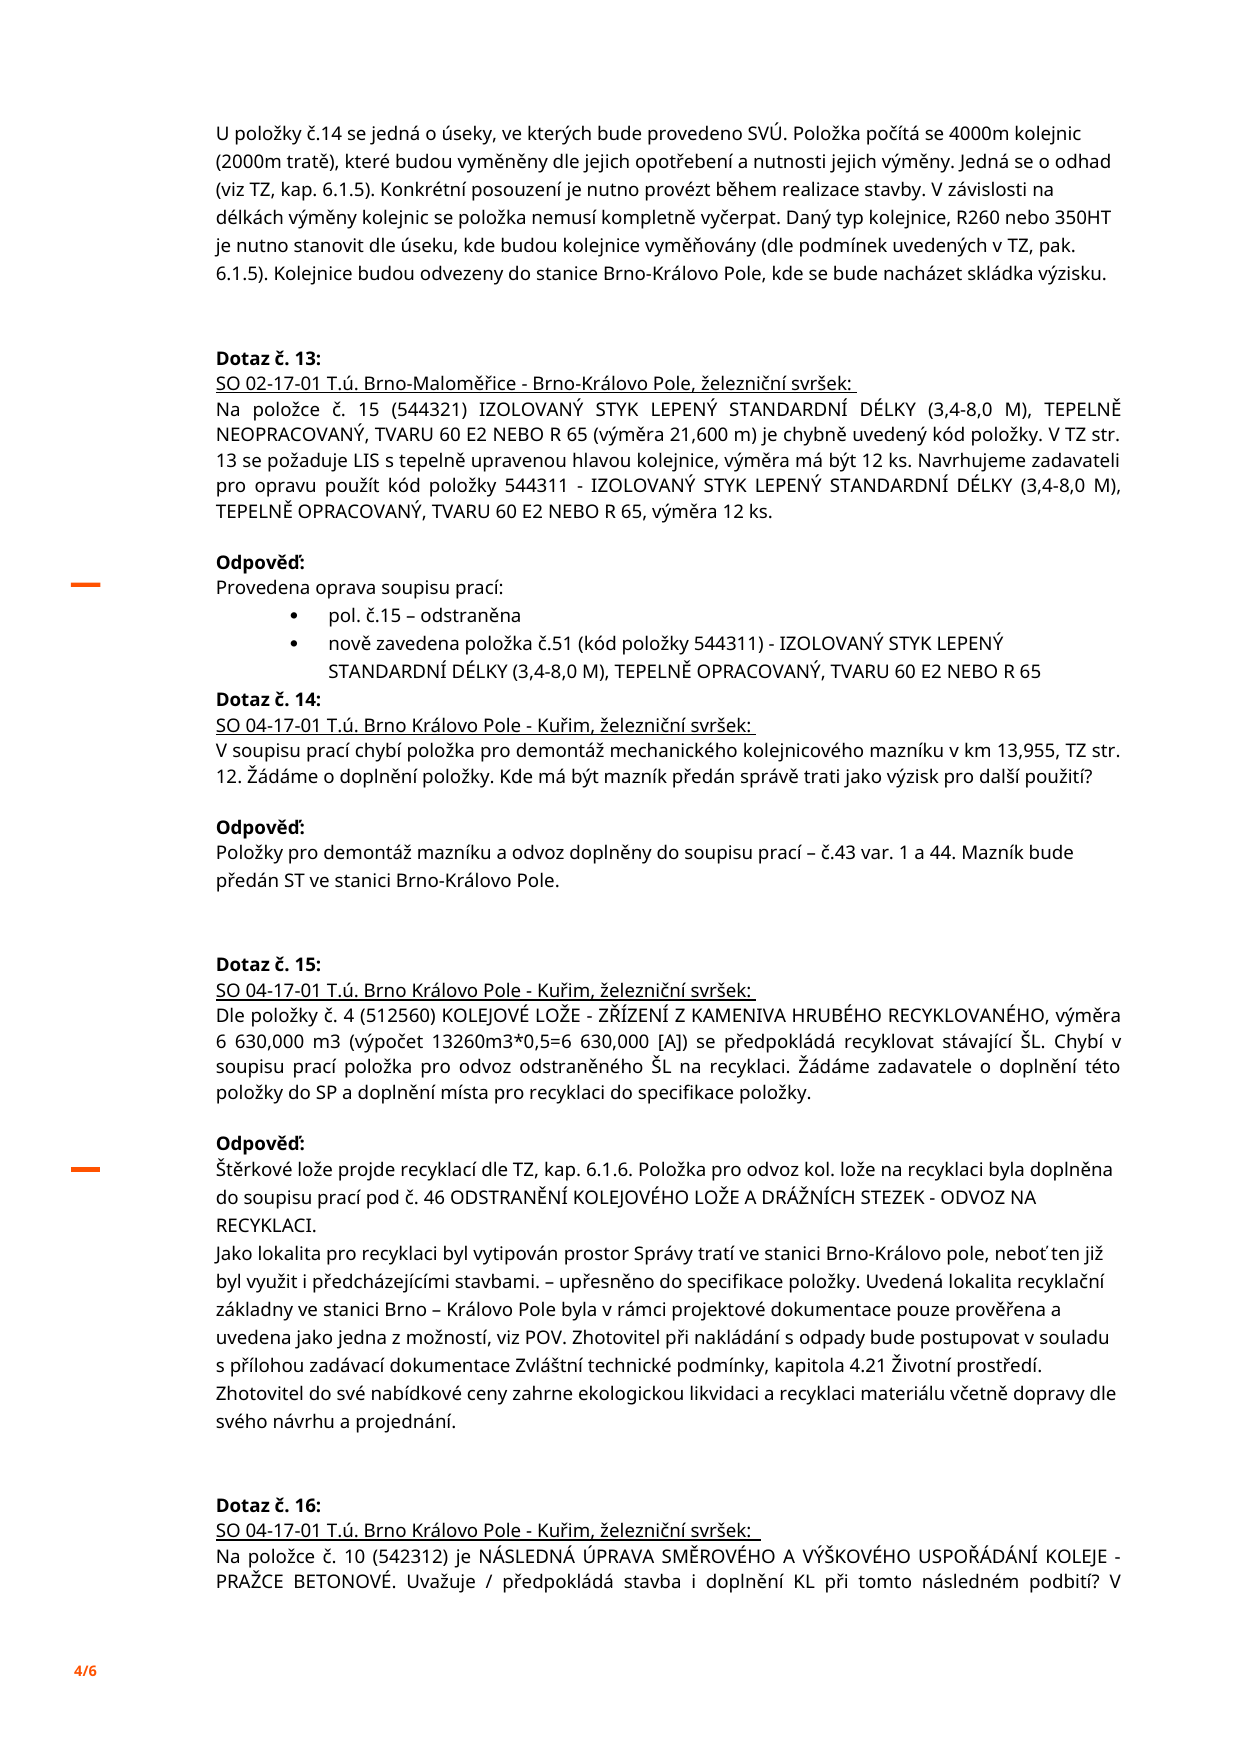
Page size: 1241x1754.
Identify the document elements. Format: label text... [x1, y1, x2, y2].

list Štěrkové lože projde recyklací dle TZ, kap. 6.1.6. Položka pro odvoz kol. lože na recyklaci byla doplněna do soupisu prací pod č. 46 ODSTRANĚNÍ KOLEJOVÉHO LOŽE A DRÁŽNÍCH STEZEK - ODVOZ NA RECYKLACI. [216, 1156, 1122, 1237]
list Provedena oprava soupisu prací: [216, 574, 1122, 600]
list nově zavedena položka č.51 (kód položky 544311) - IZOLOVANÝ STYK LEPENÝ STANDARDNÍ DÉLKY (3,4-8,0 M), TEPELNĚ OPRACOVANÝ, TVARU 60 E2 NEBO R 65 [291, 631, 1122, 684]
text SO 04-17-01 T.ú. Brno Královo Pole - Kuřim, železniční svršek: [216, 712, 1122, 738]
text Dotaz č. 15: [216, 952, 1122, 977]
list pol. č.15 – odstraněna [291, 602, 1122, 628]
text Na položce č. 15 (544321) IZOLOVANÝ STYK LEPENÝ STANDARDNÍ DÉLKY (3,4-8,0 M), TEPELNĚ NEOPRACOVANÝ, TVARU 60 E2 NEBO R 65 (výměra 21,600 m) je chybně uvedený kód položky. V TZ str. 13 se požaduje LIS s tepelně upravenou hlavou kolejnice, výměra má být 12 ks. Navrhujeme zadavateli pro opravu použít kód položky 544311 - IZOLOVANÝ STYK LEPENÝ STANDARDNÍ DÉLKY (3,4-8,0 M), TEPELNĚ OPRACOVANÝ, TVARU 60 E2 NEBO R 65, výměra 12 ks. [216, 396, 1122, 523]
list Položky pro demontáž mazníku a odvoz doplněny do soupisu prací – č.43 var. 1 a 44. Mazník bude předán ST ve stanici Brno-Královo Pole. [216, 840, 1122, 893]
text Dotaz č. 16: [216, 1492, 1122, 1518]
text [216, 1543, 1122, 1594]
text Dle položky č. 4 (512560) KOLEJOVÉ LOŽE - ZŘÍZENÍ Z KAMENIVA HRUBÉHO RECYKLOVANÉHO, výměra 6 630,000 m3 (výpočet 13260m3*0,5=6 630,000 [A]) se předpokládá recyklovat stávající ŠL. Chybí v soupisu prací položka pro odvoz odstraněného ŠL na recyklaci. Žádáme zadavatele o doplnění této položky do SP a doplnění místa pro recyklaci do specifikace položky. [216, 1003, 1122, 1105]
text SO 04-17-01 T.ú. Brno Královo Pole - Kuřim, železniční svršek: [216, 1518, 1122, 1543]
text Odpověď: [216, 1130, 1122, 1156]
list U položky č.14 se jedná o úseky, ve kterých bude provedeno SVÚ. Položka počítá se 4000m kolejnic (2000m tratě), které budou vyměněny dle jejich opotřebení a nutnosti jejich výměny. Jedná se o odhad (viz TZ, kap. 6.1.5). Konkrétní posouzení je nutno provézt během realizace stavby. V závislosti na délkách výměny kolejnic se položka nemusí kompletně vyčerpat. Daný typ kolejnice, R260 nebo 350HT je nutno stanovit dle úseku, kde budou kolejnice vyměňovány (dle podmínek uvedených v TZ, pak. 6.1.5). Kolejnice budou odvezeny do stanice Brno-Královo Pole, kde se bude nacházet skládka výzisku. [216, 121, 1122, 286]
text V soupisu prací chybí položka pro demontáž mechanického kolejnicového mazníku v km 13,955, TZ str. 12. Žádáme o doplnění položky. Kde má být mazník předán správě trati jako výzisk pro další použití? [216, 738, 1122, 789]
list Jako lokalita pro recyklaci byl vytipován prostor Správy tratí ve stanici Brno-Královo pole, neboť ten již byl využit i předcházejícími stavbami. – upřesněno do specifikace položky. Uvedená lokalita recyklační základny ve stanici Brno – Královo Pole byla v rámci projektové dokumentace pouze prověřena a uvedena jako jedna z možností, viz POV. Zhotovitel při nakládání s odpady bude postupovat v souladu s přílohou zadávací dokumentace Zvláštní technické podmínky, kapitola 4.21 Životní prostředí. Zhotovitel do své nabídkové ceny zahrne ekologickou likvidaci a recyklaci materiálu včetně dopravy dle svého návrhu a projednání. [216, 1240, 1122, 1434]
text Dotaz č. 13: [216, 345, 1122, 370]
text SO 02-17-01 T.ú. Brno-Maloměřice - Brno-Královo Pole, železniční svršek: [216, 370, 1122, 396]
text Odpověď: [216, 549, 1122, 574]
text SO 04-17-01 T.ú. Brno Královo Pole - Kuřim, železniční svršek: [216, 977, 1122, 1003]
text Odpověď: [216, 814, 1122, 840]
text Dotaz č. 14: [216, 687, 1122, 712]
